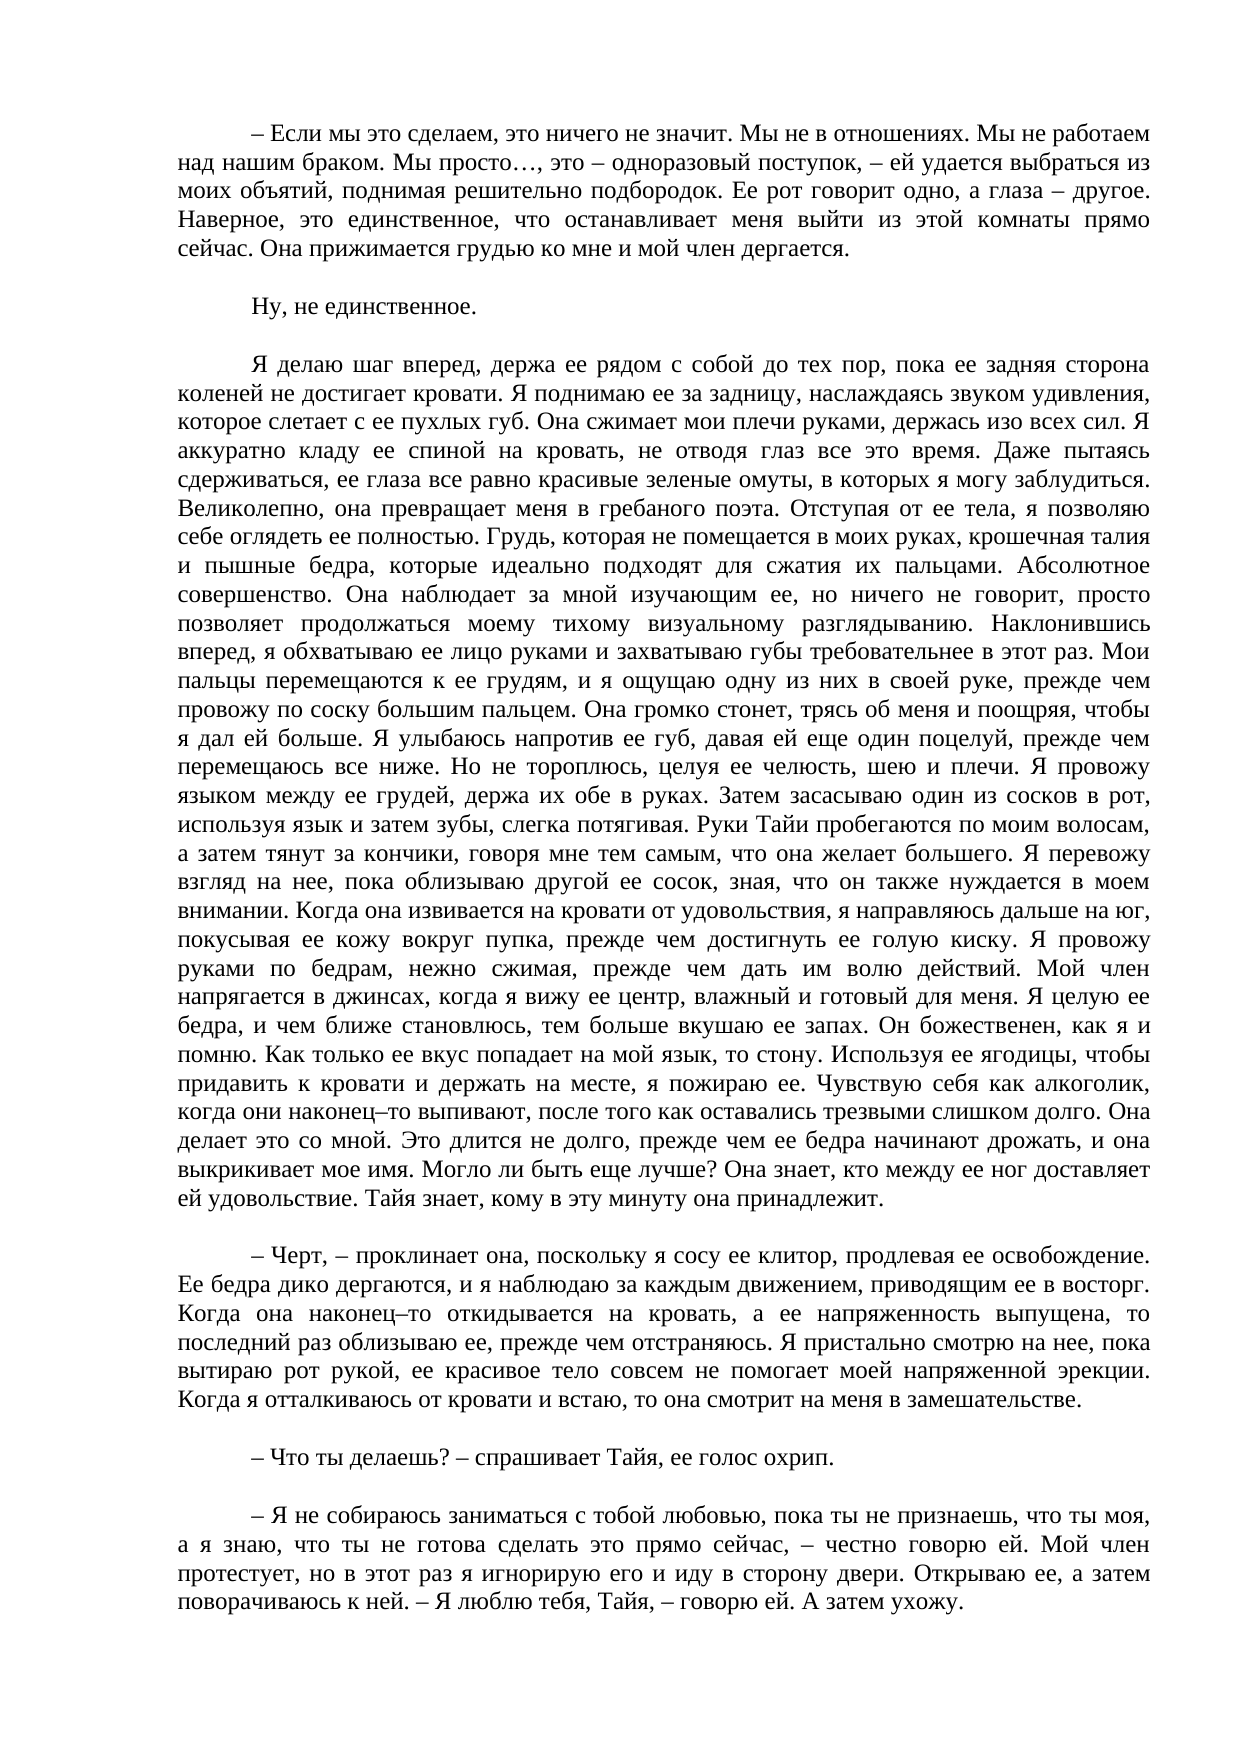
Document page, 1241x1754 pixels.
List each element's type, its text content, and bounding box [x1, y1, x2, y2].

text – Я не собираюсь заниматься с тобой любовью, пока ты не признаешь, что ты моя, а я знаю, что ты не готова сделать это прямо сейчас, – честно говорю ей. Мой член протестует, но в этот раз я игнорирую его и иду в сторону двери. Открываю ее, а затем поворачиваюсь к ней. – Я люблю тебя, Тайя, – говорю ей. А затем ухожу. [177, 1500, 1152, 1615]
text Я делаю шаг вперед, держа ее рядом с собой до тех пор, пока ее задняя сторона коленей не достигает кровати. Я поднимаю ее за задницу, наслаждаясь звуком удивления, которое слетает с ее пухлых губ. Она сжимает мои плечи руками, держась изо всех сил. Я аккуратно кладу ее спиной на кровать, не отводя глаз все это время. Даже пытаясь сдерживаться, ее глаза все равно красивые зеленые омуты, в которых я могу заблудиться. Великолепно, она превращает меня в гребаного поэта. Отступая от ее тела, я позволяю себе оглядеть ее полностью. Грудь, которая не помещается в моих руках, крошечная талия и пышные бедра, которые идеально подходят для сжатия их пальцами. Абсолютное совершенство. Она наблюдает за мной изучающим ее, но ничего не говорит, просто позволяет продолжаться моему тихому визуальному разглядыванию. Наклонившись вперед, я обхватываю ее лицо руками и захватываю губы требовательнее в этот раз. Мои пальцы перемещаются к ее грудям, и я ощущаю одну из них в своей руке, прежде чем провожу по соску большим пальцем. Она громко стонет, трясь об меня и поощряя, чтобы я дал ей больше. Я улыбаюсь напротив ее губ, давая ей еще один поцелуй, прежде чем перемещаюсь все ниже. Но не тороплюсь, целуя ее челюсть, шею и плечи. Я провожу языком между ее грудей, держа их обе в руках. Затем засасываю один из сосков в рот, используя язык и затем зубы, слегка потягивая. Руки Тайи пробегаются по моим волосам, а затем тянут за кончики, говоря мне тем самым, что она желает большего. Я перевожу взгляд на нее, пока облизываю другой ее сосок, зная, что он также нуждается в моем внимании. Когда она извивается на кровати от удовольствия, я направляюсь дальше на юг, покусывая ее кожу вокруг пупка, прежде чем достигнуть ее голую киску. Я провожу руками по бедрам, нежно сжимая, прежде чем дать им волю действий. Мой член напрягается в джинсах, когда я вижу ее центр, влажный и готовый для меня. Я целую ее бедра, и чем ближе становлюсь, тем больше вкушаю ее запах. Он божественен, как я и помню. Как только ее вкус попадает на мой язык, то стону. Используя ее ягодицы, чтобы придавить к кровати и держать на месте, я пожираю ее. Чувствую себя как алкоголик, когда они наконец–то выпивают, после того как оставались трезвыми слишком долго. Она делает это со мной. Это длится не долго, прежде чем ее бедра начинают дрожать, и она выкрикивает мое имя. Могло ли быть еще лучше? Она знает, кто между ее ног доставляет ей удовольствие. Тайя знает, кому в эту минуту она принадлежит. [177, 349, 1152, 1211]
text – Если мы это сделаем, это ничего не значит. Мы не в отношениях. Мы не работаем над нашим браком. Мы просто…, это – одноразовый поступок, – ей удается выбраться из моих объятий, поднимая решительно подбородок. Ее рот говорит одно, а глаза – другое. Наверное, это единственное, что останавливает меня выйти из этой комнаты прямо сейчас. Она прижимается грудью ко мне и мой член дергается. [177, 118, 1152, 262]
text – Что ты делаешь? – спрашивает Тайя, ее голос охрип. [177, 1442, 1152, 1471]
text – Черт, – проклинает она, поскольку я сосу ее клитор, продлевая ее освобождение. Ее бедра дико дергаются, и я наблюдаю за каждым движением, приводящим ее в восторг. Когда она наконец–то откидывается на кровать, а ее напряженность выпущена, то последний раз облизываю ее, прежде чем отстраняюсь. Я пристально смотрю на нее, пока вытираю рот рукой, ее красивое тело совсем не помогает моей напряженной эрекции. Когда я отталкиваюсь от кровати и встаю, то она смотрит на меня в замешательстве. [177, 1241, 1152, 1413]
text Ну, не единственное. [177, 291, 1152, 320]
